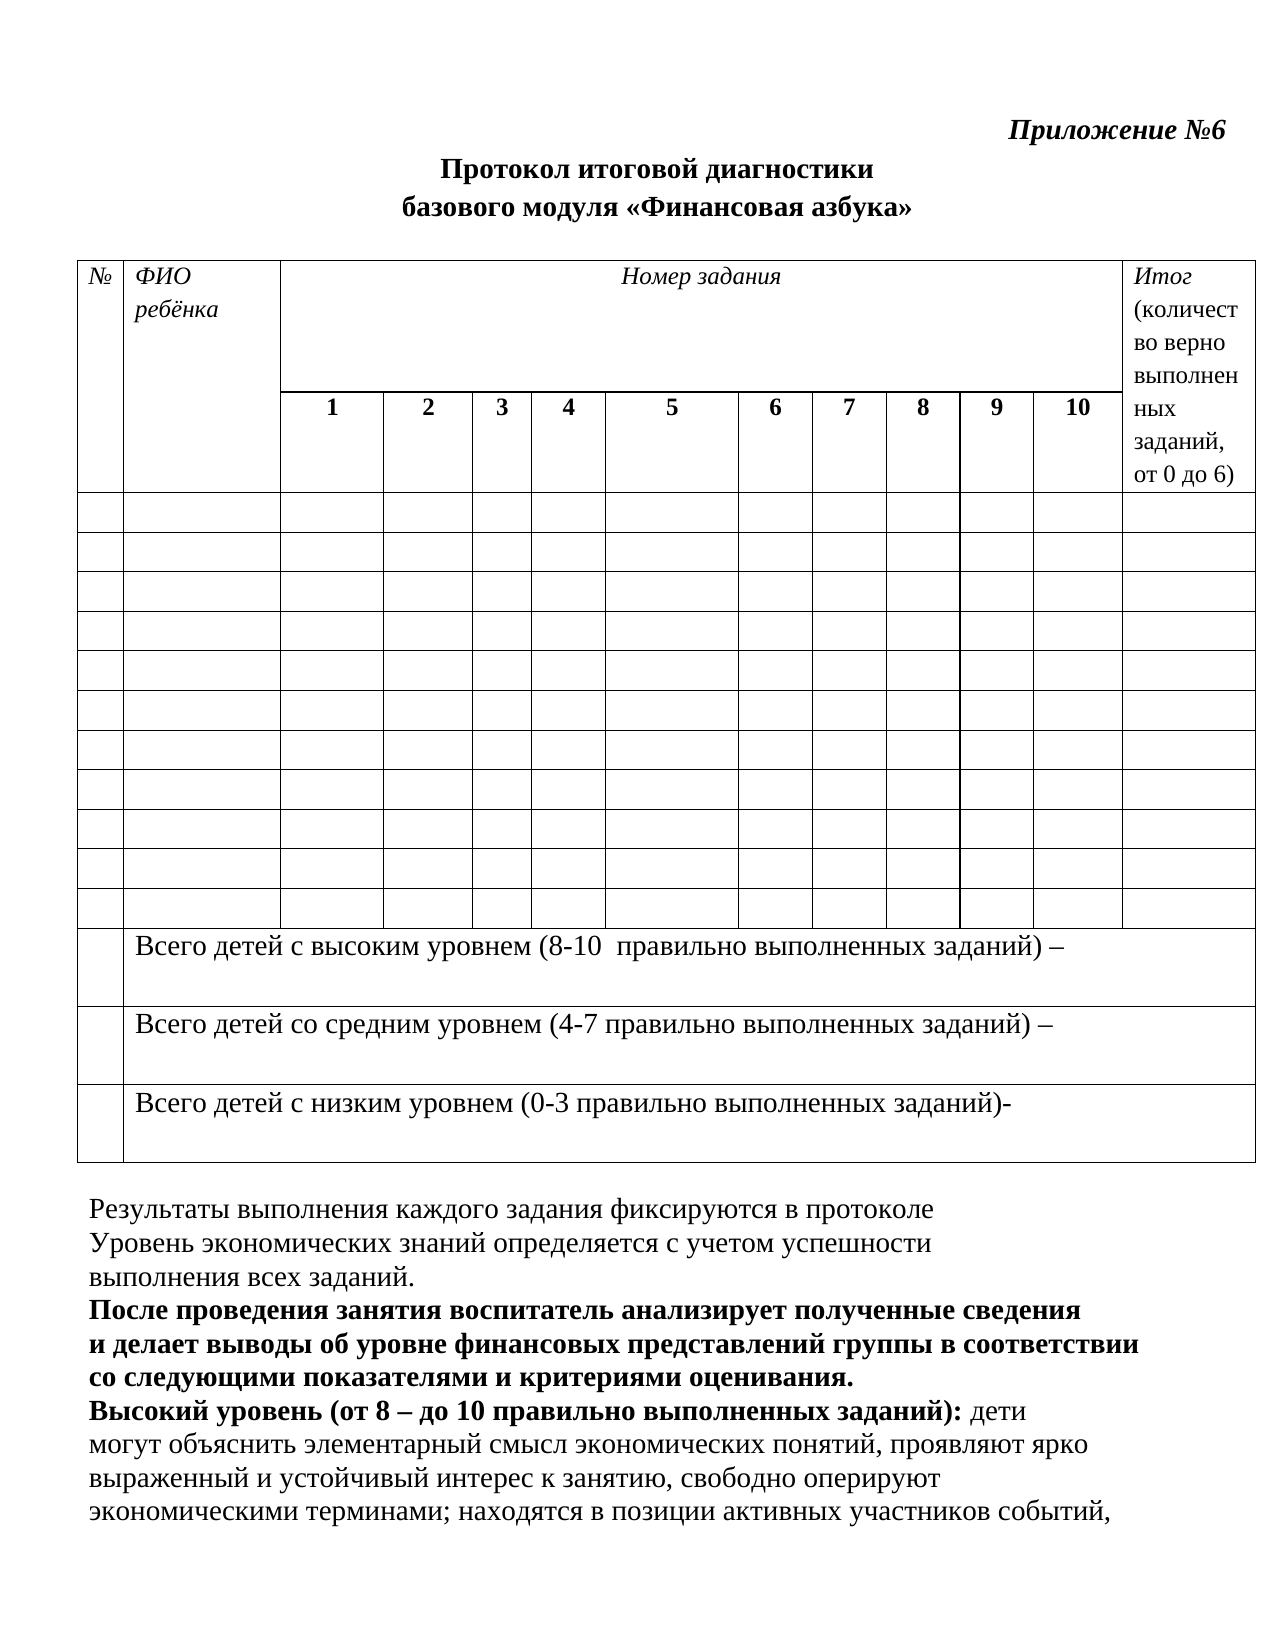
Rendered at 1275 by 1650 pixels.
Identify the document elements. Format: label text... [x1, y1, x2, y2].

table_cell [281, 849, 383, 888]
table_cell [124, 533, 280, 571]
table_cell [1123, 533, 1255, 571]
table_cell [606, 889, 738, 927]
table_cell [532, 612, 605, 650]
table_cell [124, 770, 280, 809]
table_cell [961, 889, 1033, 927]
table_cell [124, 572, 280, 611]
table_cell [78, 929, 123, 1006]
table_header № [78, 261, 123, 492]
text Результаты выполнения каждого задания фиксируются в протоколе [89, 1192, 1226, 1225]
table_cell [813, 770, 886, 809]
table_cell [124, 889, 280, 927]
table_cell [887, 691, 959, 729]
table_cell [887, 810, 959, 848]
table_cell [124, 849, 280, 888]
table_cell [1123, 691, 1255, 729]
table_cell [961, 770, 1033, 809]
table_cell [739, 572, 812, 611]
table_cell [961, 849, 1033, 888]
table_cell [78, 810, 123, 848]
table_cell [78, 651, 123, 690]
table_cell [887, 849, 959, 888]
table_cell [739, 651, 812, 690]
table_cell [606, 691, 738, 729]
table_cell [887, 651, 959, 690]
table_cell [1034, 572, 1122, 611]
table_cell [1034, 810, 1122, 848]
table_cell [1123, 849, 1255, 888]
table_cell [532, 849, 605, 888]
table_cell [1034, 889, 1122, 927]
table_cell [1034, 731, 1122, 769]
table_cell [887, 889, 959, 927]
table_cell [78, 572, 123, 611]
table_header Номер задания [281, 261, 1122, 391]
table_cell [1123, 493, 1255, 532]
table_cell [606, 770, 738, 809]
text выраженный и устойчивый интерес к занятию, свободно оперируют [89, 1460, 1226, 1493]
table_cell [384, 810, 472, 848]
table_cell [532, 572, 605, 611]
table_cell [124, 731, 280, 769]
table_cell [1123, 612, 1255, 650]
table_cell [606, 533, 738, 571]
text и делает выводы об уровне финансовых представлений группы в соответствии [89, 1326, 1226, 1359]
table_cell [1034, 849, 1122, 888]
table_cell [78, 533, 123, 571]
table_cell [1034, 770, 1122, 809]
table_cell [384, 691, 472, 729]
table_cell [961, 533, 1033, 571]
table_cell [606, 731, 738, 769]
table_cell [606, 810, 738, 848]
table_cell [384, 849, 472, 888]
table_cell [739, 612, 812, 650]
table_cell [281, 691, 383, 729]
table_cell 10 [1034, 393, 1122, 492]
table_cell [961, 493, 1033, 532]
text Уровень экономических знаний определяется с учетом успешности [89, 1225, 1226, 1259]
table_cell [739, 889, 812, 927]
table_header Итог (количество верно выполненных заданий, от 0 до 6) [1123, 261, 1255, 492]
table_cell [473, 849, 531, 888]
table_cell [473, 770, 531, 809]
table_cell [1034, 493, 1122, 532]
table_cell [78, 612, 123, 650]
table_cell [124, 651, 280, 690]
table_cell [887, 493, 959, 532]
table_cell [78, 889, 123, 927]
text Протокол итоговой диагностики [89, 151, 1226, 184]
table_cell [1123, 770, 1255, 809]
table_cell [1034, 651, 1122, 690]
table_cell [281, 651, 383, 690]
table_cell [813, 493, 886, 532]
table_cell 2 [384, 393, 472, 492]
table_cell [532, 651, 605, 690]
table_cell [384, 533, 472, 571]
table_cell [281, 889, 383, 927]
table_cell [1123, 651, 1255, 690]
table_cell Всего детей с низким уровнем (0-3 правильно выполненных заданий)- [124, 1085, 1255, 1162]
table_cell [887, 731, 959, 769]
table_cell [887, 572, 959, 611]
table_cell [532, 770, 605, 809]
table_cell [961, 810, 1033, 848]
table_cell [961, 731, 1033, 769]
table_cell [473, 691, 531, 729]
table_cell [473, 731, 531, 769]
table_cell [606, 612, 738, 650]
table_cell [78, 1085, 123, 1162]
table_cell [961, 651, 1033, 690]
table_cell [739, 849, 812, 888]
table_cell [473, 889, 531, 927]
table_cell [813, 533, 886, 571]
text выполнения всех заданий. [89, 1259, 1226, 1292]
table_cell [887, 612, 959, 650]
table_cell [384, 612, 472, 650]
table_cell [384, 770, 472, 809]
table_cell [532, 731, 605, 769]
table_cell [281, 612, 383, 650]
table_cell Всего детей со средним уровнем (4-7 правильно выполненных заданий) – [124, 1007, 1255, 1084]
table_cell [124, 612, 280, 650]
table_cell [124, 691, 280, 729]
table_cell [281, 533, 383, 571]
table_cell [532, 533, 605, 571]
table_cell [961, 691, 1033, 729]
table_cell [532, 691, 605, 729]
table_cell [739, 731, 812, 769]
table_cell [78, 691, 123, 729]
table_cell [78, 849, 123, 888]
table_cell [739, 810, 812, 848]
table_cell [1123, 810, 1255, 848]
table_header ФИО ребёнка [124, 261, 280, 492]
table_cell [1034, 612, 1122, 650]
table_cell [473, 651, 531, 690]
table_cell [124, 810, 280, 848]
table_cell [473, 572, 531, 611]
table_cell [532, 889, 605, 927]
table_cell [739, 770, 812, 809]
table_cell [124, 493, 280, 532]
table_cell [473, 612, 531, 650]
table_cell [281, 572, 383, 611]
table_cell 9 [961, 393, 1033, 492]
text экономическими терминами; находятся в позиции активных участников событий, [89, 1493, 1226, 1527]
table_cell [813, 572, 886, 611]
table_cell [739, 533, 812, 571]
text базового модуля «Финансовая азбука» [89, 189, 1226, 223]
table_cell [78, 731, 123, 769]
table_cell [78, 770, 123, 809]
table_cell [384, 572, 472, 611]
table_cell [384, 731, 472, 769]
table_cell [1123, 572, 1255, 611]
table_cell [813, 849, 886, 888]
table_cell 4 [532, 393, 605, 492]
table_cell [1123, 889, 1255, 927]
table_cell [281, 731, 383, 769]
table_cell [606, 493, 738, 532]
table_cell Всего детей с высоким уровнем (8-10 правильно выполненных заданий) – [124, 929, 1255, 1006]
table_cell 5 [606, 393, 738, 492]
table_cell [813, 889, 886, 927]
table_cell [739, 691, 812, 729]
table_cell [281, 810, 383, 848]
table_cell [281, 770, 383, 809]
table_cell [606, 651, 738, 690]
table_cell [384, 651, 472, 690]
text могут объяснить элементарный смысл экономических понятий, проявляют ярко [89, 1426, 1226, 1460]
table_cell [384, 889, 472, 927]
text Высокий уровень (от 8 – до 10 правильно выполненных заданий): дети [89, 1393, 1226, 1426]
table_cell [473, 810, 531, 848]
table_cell [1034, 533, 1122, 571]
table_cell 1 [281, 393, 383, 492]
table_cell [887, 533, 959, 571]
table_cell [739, 493, 812, 532]
table_cell [813, 691, 886, 729]
table_cell [813, 731, 886, 769]
text Приложение №6 [89, 112, 1226, 146]
table_cell [281, 493, 383, 532]
text После проведения занятия воспитатель анализирует полученные сведения [89, 1292, 1226, 1326]
table_cell [473, 533, 531, 571]
table_cell [532, 810, 605, 848]
table_cell [606, 572, 738, 611]
table_cell [887, 770, 959, 809]
table_cell [532, 493, 605, 532]
table_cell [1123, 731, 1255, 769]
table_cell [961, 612, 1033, 650]
table_cell [384, 493, 472, 532]
table_cell [473, 493, 531, 532]
table_cell [78, 1007, 123, 1084]
table_cell [78, 493, 123, 532]
table_cell [813, 612, 886, 650]
table_cell 6 [739, 393, 812, 492]
table_cell 7 [813, 393, 886, 492]
table_cell [961, 572, 1033, 611]
text со следующими показателями и критериями оценивания. [89, 1359, 1226, 1393]
table_cell [813, 810, 886, 848]
table_cell 3 [473, 393, 531, 492]
table_cell 8 [887, 393, 959, 492]
table_cell [606, 849, 738, 888]
table_cell [813, 651, 886, 690]
table_cell [1034, 691, 1122, 729]
